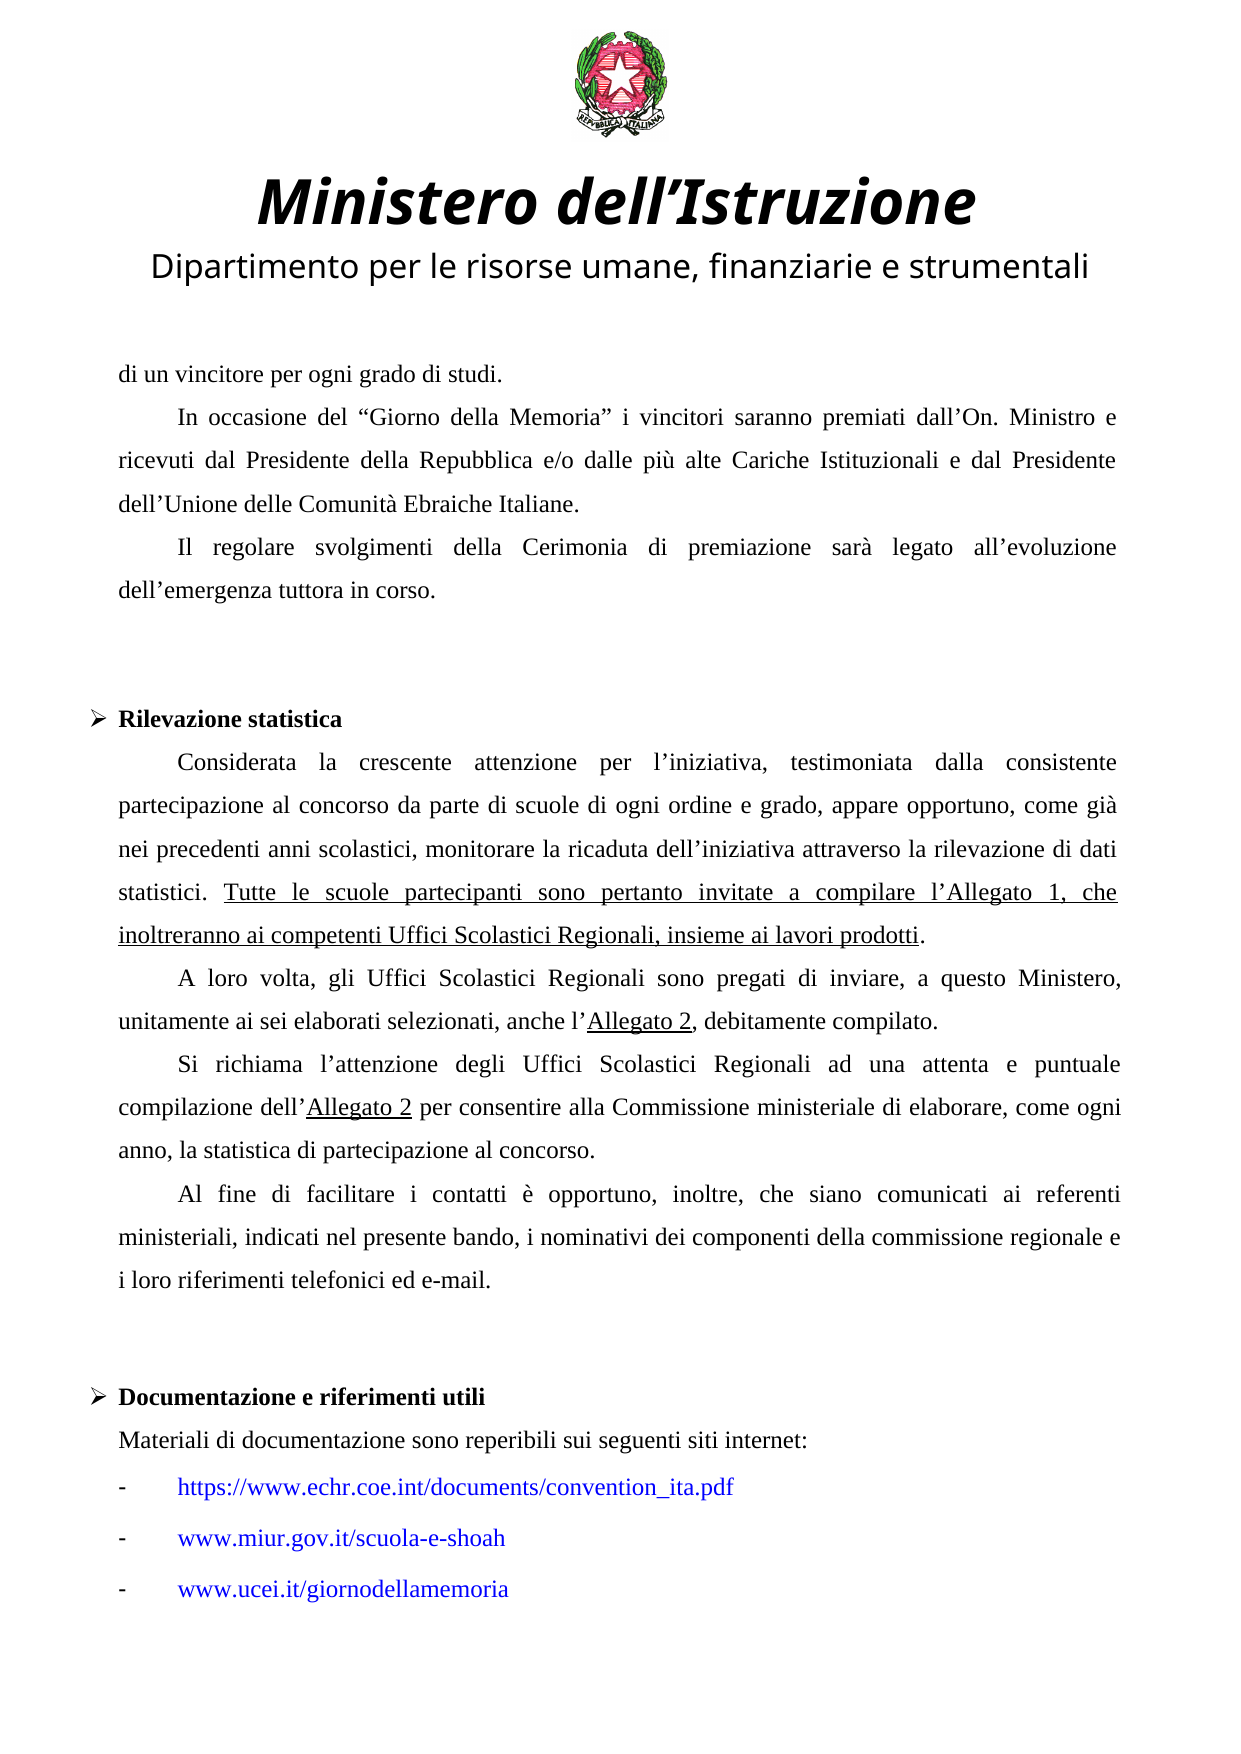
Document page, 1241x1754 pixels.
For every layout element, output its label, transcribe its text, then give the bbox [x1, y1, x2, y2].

list https://www.echr.coe.int/documents/convention_ita.pdf [118, 1468, 1122, 1503]
text In occasione del “Giorno della Memoria” i vincitori saranno premiati dall’On. Ministro e ricevuti dal Presidente della Repubblica e/o dalle più alte Cariche Istituzionali e dal Presidente dell’Unione delle Comunità Ebraiche Italiane. [118, 402, 1118, 517]
text Materiali di documentazione sono reperibili sui seguenti siti internet: [118, 1425, 1122, 1454]
text La Commissione, dopo attenta valutazione dei lavori pervenuti, procederà all’individuazione di un vincitore per ogni grado di studi. [118, 359, 1118, 388]
subtitle Rilevazione statistica [88, 704, 1122, 733]
text Si richiama l’attenzione degli Uffici Scolastici Regionali ad una attenta e puntuale compilazione dell’Allegato 2 per consentire alla Commissione ministeriale di elaborare, come ogni anno, la statistica di partecipazione al concorso. [118, 1049, 1122, 1164]
picture [571, 29, 669, 142]
text Al fine di facilitare i contatti è opportuno, inoltre, che siano comunicati ai referenti ministeriali, indicati nel presente bando, i nominativi dei componenti della commissione regionale e i loro riferimenti telefonici ed e-mail. [118, 1179, 1122, 1294]
list www.miur.gov.it/scuola-e-shoah [118, 1519, 1122, 1554]
text Il regolare svolgimenti della Cerimonia di premiazione sarà legato all’evoluzione dell’emergenza tuttora in corso. [118, 532, 1118, 604]
text Considerata la crescente attenzione per l’iniziativa, testimoniata dalla consistente partecipazione al concorso da parte di scuole di ogni ordine e grado, appare opportuno, come già nei precedenti anni scolastici, monitorare la ricaduta dell’iniziativa attraverso la rilevazione di dati statistici. Tutte le scuole partecipanti sono pertanto invitate a compilare l’Allegato 1, che inoltreranno ai competenti Uffici Scolastici Regionali, insieme ai lavori prodotti. [118, 747, 1118, 949]
text A loro volta, gli Uffici Scolastici Regionali sono pregati di inviare, a questo Ministero, unitamente ai sei elaborati selezionati, anche l’Allegato 2, debitamente compilato. [118, 963, 1122, 1035]
list www.ucei.it/giornodellamemoria [118, 1571, 1122, 1605]
subtitle Documentazione e riferimenti utili [88, 1382, 1122, 1411]
